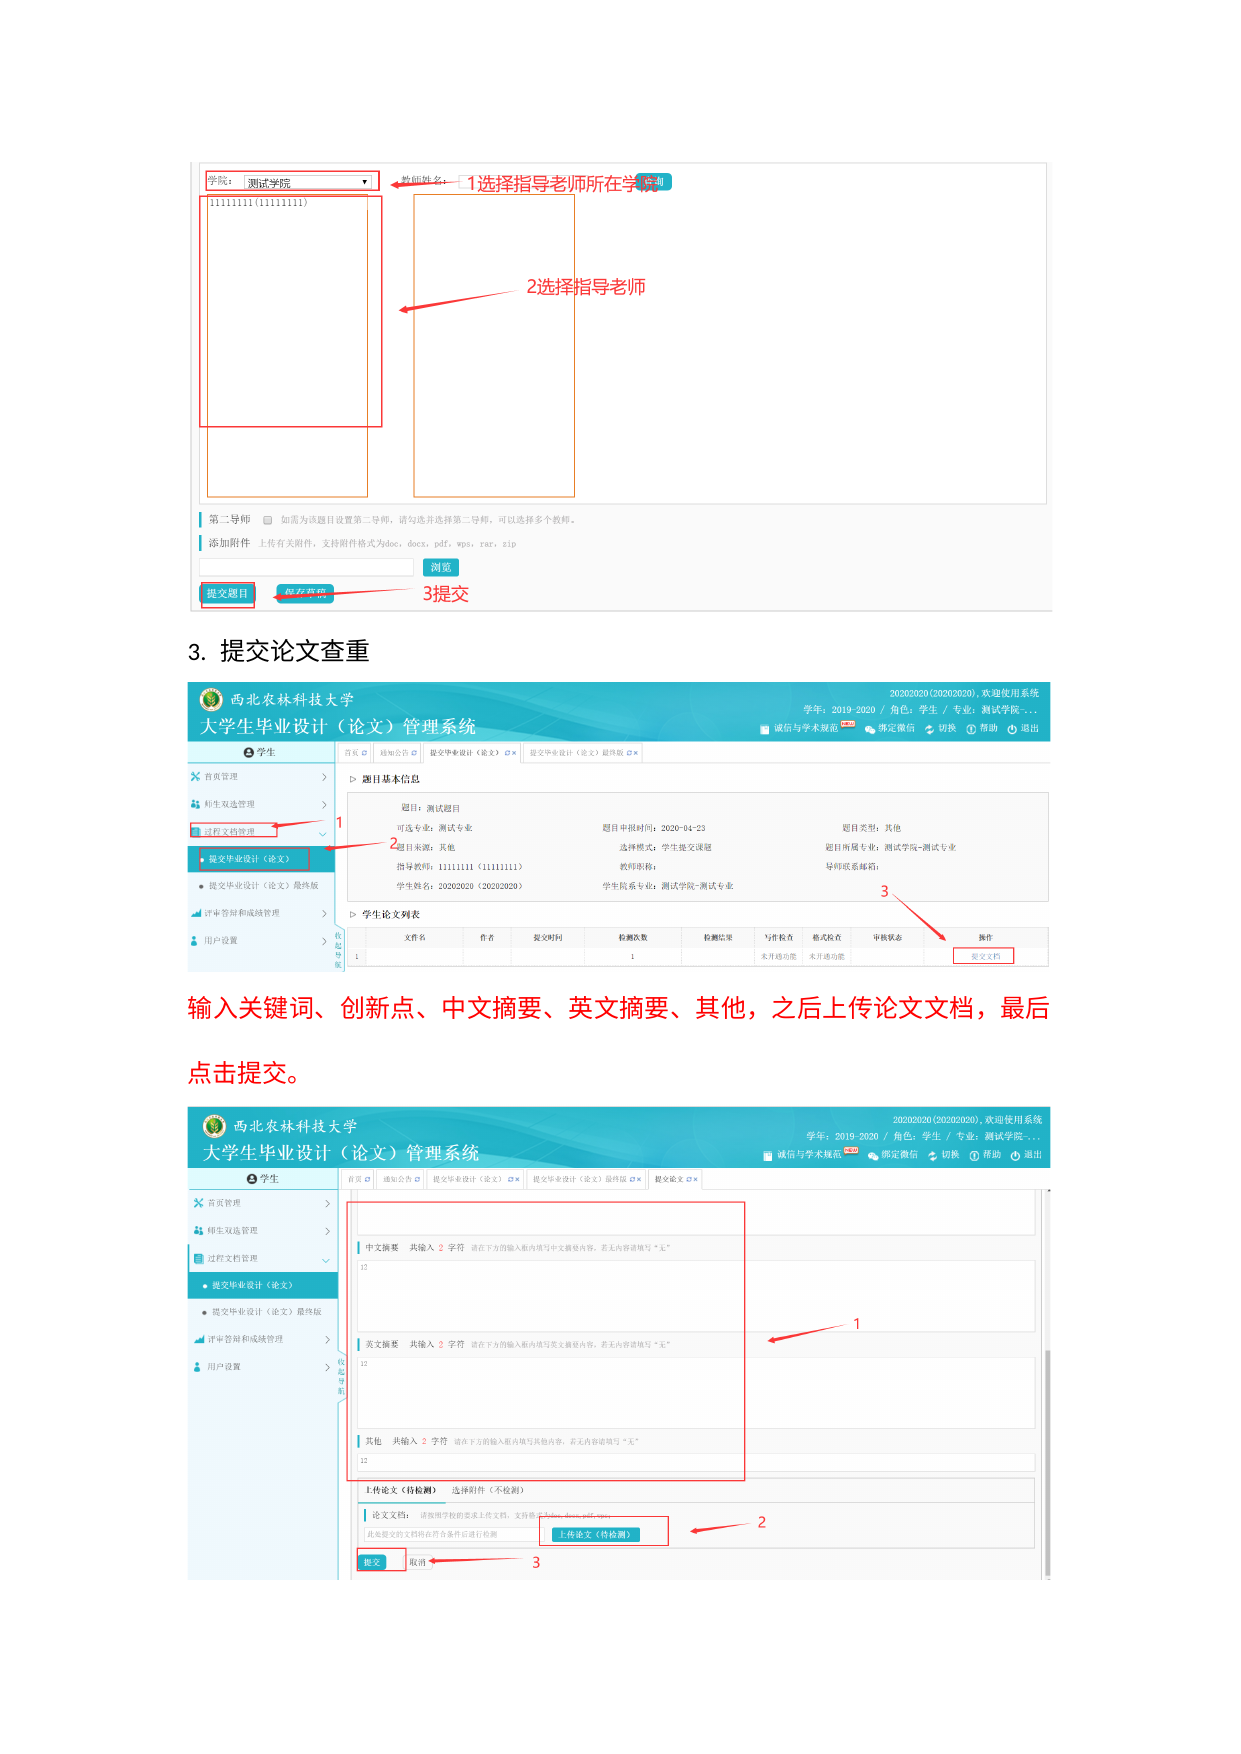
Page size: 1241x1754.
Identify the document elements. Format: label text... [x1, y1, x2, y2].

picture [187, 1104, 1051, 1580]
list 提交论文查重 [187, 617, 1053, 682]
list 输入关键词、创新点、中文摘要、英文摘要、其他，之后上传论文文档，最后点击提交。 [187, 974, 1053, 1104]
picture [187, 162, 1053, 613]
picture [187, 682, 1051, 972]
